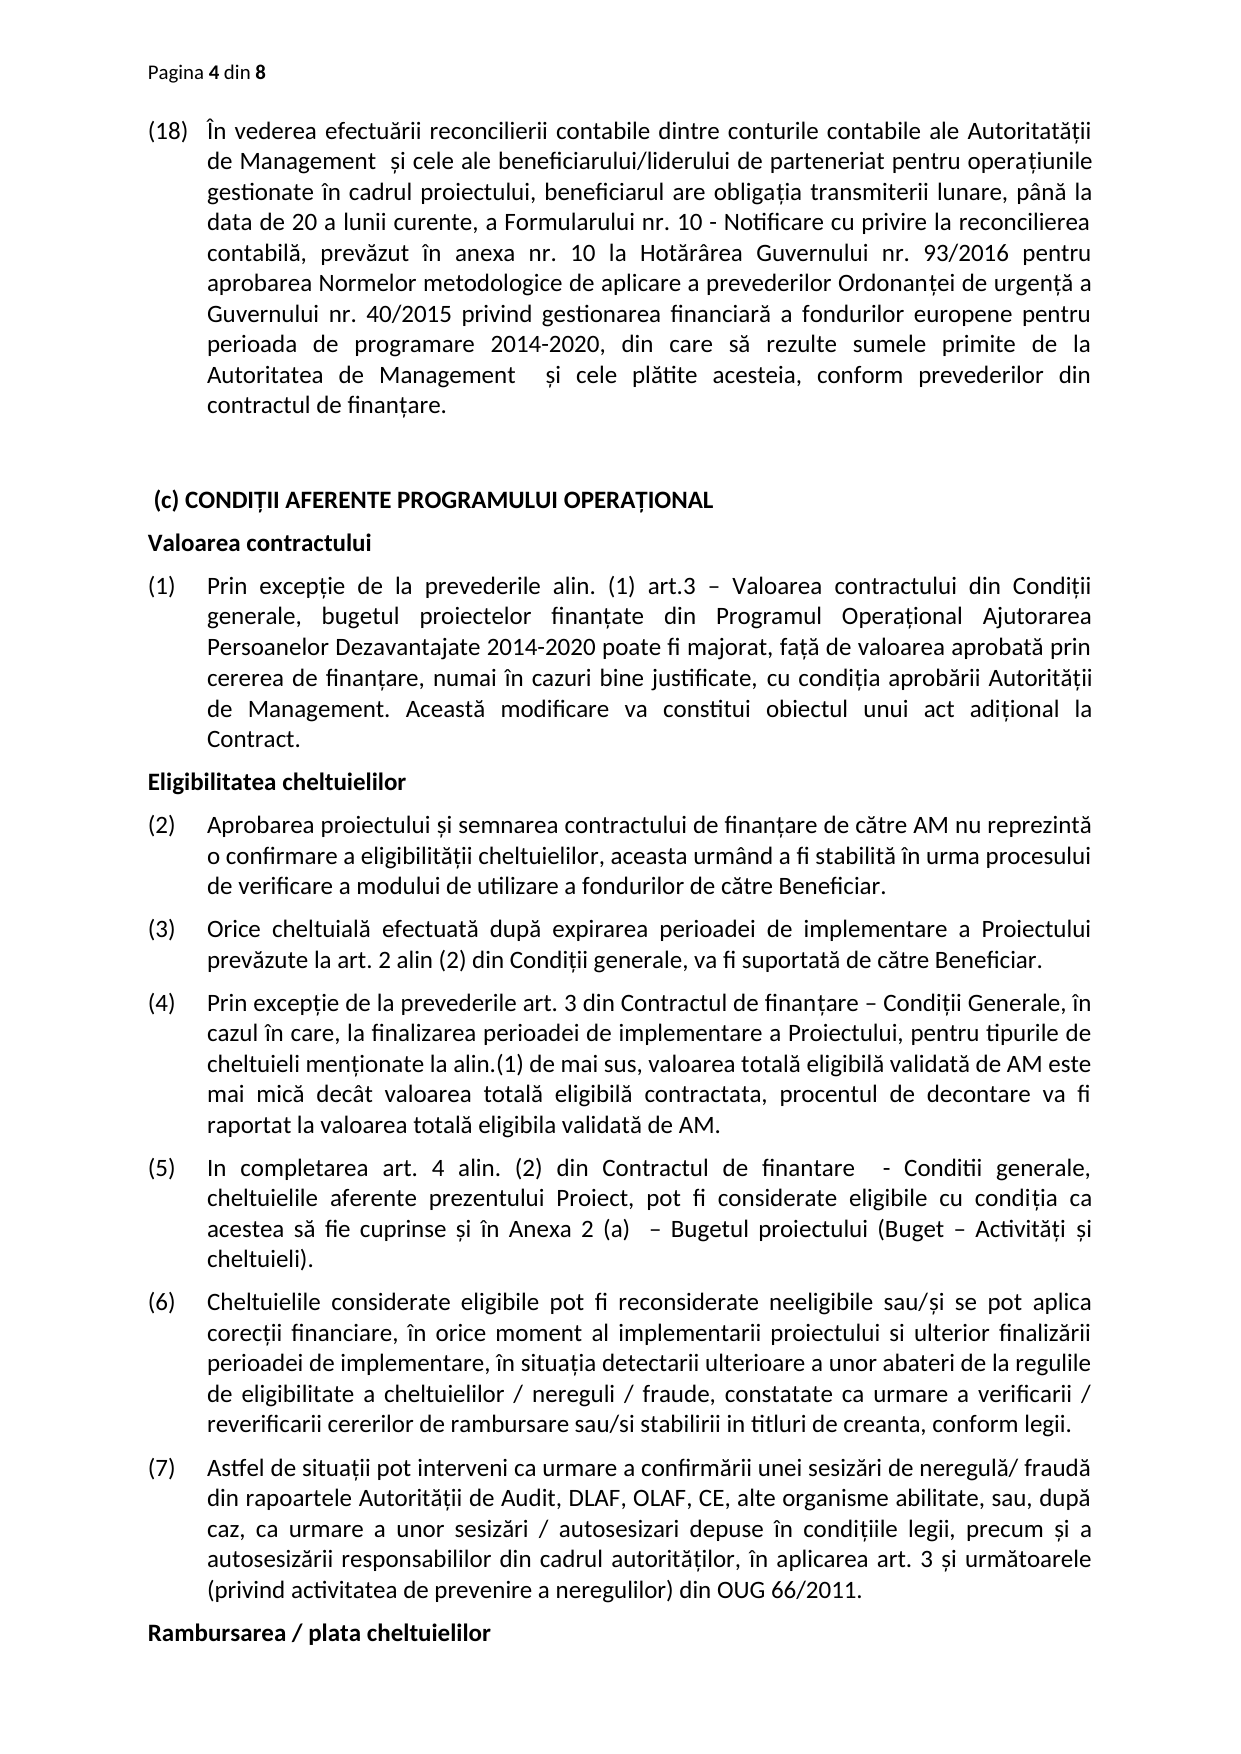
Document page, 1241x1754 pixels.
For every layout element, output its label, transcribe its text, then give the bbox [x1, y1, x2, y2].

list Aprobarea proiectului și semnarea contractului de finanțare de către AM nu reprezintă o confirmare a eligibilității cheltuielilor, aceasta urmând a fi stabilită în urma procesului de verificare a modului de utilizare a fondurilor de către Beneficiar. [148, 809, 1092, 901]
subtitle (c) CONDIȚII AFERENTE PROGRAMULUI OPERAȚIONAL [148, 484, 1092, 514]
list În vederea efectuării reconcilierii contabile dintre conturile contabile ale Autoritatății de Management şi cele ale beneficiarului/liderului de parteneriat pentru operaţiunile gestionate în cadrul proiectului, beneficiarul are obligaţia transmiterii lunare, până la data de 20 a lunii curente, a Formularului nr. 10 - Notificare cu privire la reconcilierea contabilă, prevăzut în anexa nr. 10 la Hotărârea Guvernului nr. 93/2016 pentru aprobarea Normelor metodologice de aplicare a prevederilor Ordonanţei de urgenţă a Guvernului nr. 40/2015 privind gestionarea financiară a fondurilor europene pentru perioada de programare 2014-2020, din care să rezulte sumele primite de la Autoritatea de Management şi cele plătite acesteia, conform prevederilor din contractul de finanţare. [148, 115, 1092, 420]
list Cheltuielile considerate eligibile pot fi reconsiderate neeligibile sau/și se pot aplica corecţii financiare, în orice moment al implementarii proiectului si ulterior finalizării perioadei de implementare, în situaţia detectarii ulterioare a unor abateri de la regulile de eligibilitate a cheltuielilor / nereguli / fraude, constatate ca urmare a verificarii / reverificarii cererilor de rambursare sau/si stabilirii in titluri de creanta, conform legii. [148, 1287, 1092, 1439]
list Orice cheltuială efectuată după expirarea perioadei de implementare a Proiectului prevăzute la art. 2 alin (2) din Condiții generale, va fi suportată de către Beneficiar. [148, 913, 1092, 974]
text Rambursarea / plata cheltuielilor [148, 1617, 1092, 1647]
list Prin excepție de la prevederile art. 3 din Contractul de finanţare – Condiţii Generale, în cazul în care, la finalizarea perioadei de implementare a Proiectului, pentru tipurile de cheltuieli menționate la alin.(1) de mai sus, valoarea totală eligibilă validată de AM este mai mică decât valoarea totală eligibilă contractata, procentul de decontare va fi raportat la valoarea totală eligibila validată de AM. [148, 987, 1092, 1139]
list Prin excepție de la prevederile alin. (1) art.3 – Valoarea contractului din Condiții generale, bugetul proiectelor finanțate din Programul Operațional Ajutorarea Persoanelor Dezavantajate 2014-2020 poate fi majorat, față de valoarea aprobată prin cererea de finanțare, numai în cazuri bine justificate, cu condiţia aprobării Autorităţii de Management. Această modificare va constitui obiectul unui act adiţional la Contract. [148, 570, 1092, 754]
text Valoarea contractului [148, 527, 1092, 557]
list Astfel de situații pot interveni ca urmare a confirmării unei sesizări de neregulă/ fraudă din rapoartele Autorității de Audit, DLAF, OLAF, CE, alte organisme abilitate, sau, după caz, ca urmare a unor sesizări / autosesizari depuse în condiţiile legii, precum şi a autosesizării responsabililor din cadrul autorităţilor, în aplicarea art. 3 şi următoarele (privind activitatea de prevenire a neregulilor) din OUG 66/2011. [148, 1452, 1092, 1604]
text Eligibilitatea cheltuielilor [148, 766, 1092, 797]
list In completarea art. 4 alin. (2) din Contractul de finantare - Conditii generale, cheltuielile aferente prezentului Proiect, pot fi considerate eligibile cu condiţia ca acestea să fie cuprinse şi în Anexa 2 (a) – Bugetul proiectului (Buget – Activități și cheltuieli). [148, 1152, 1092, 1274]
